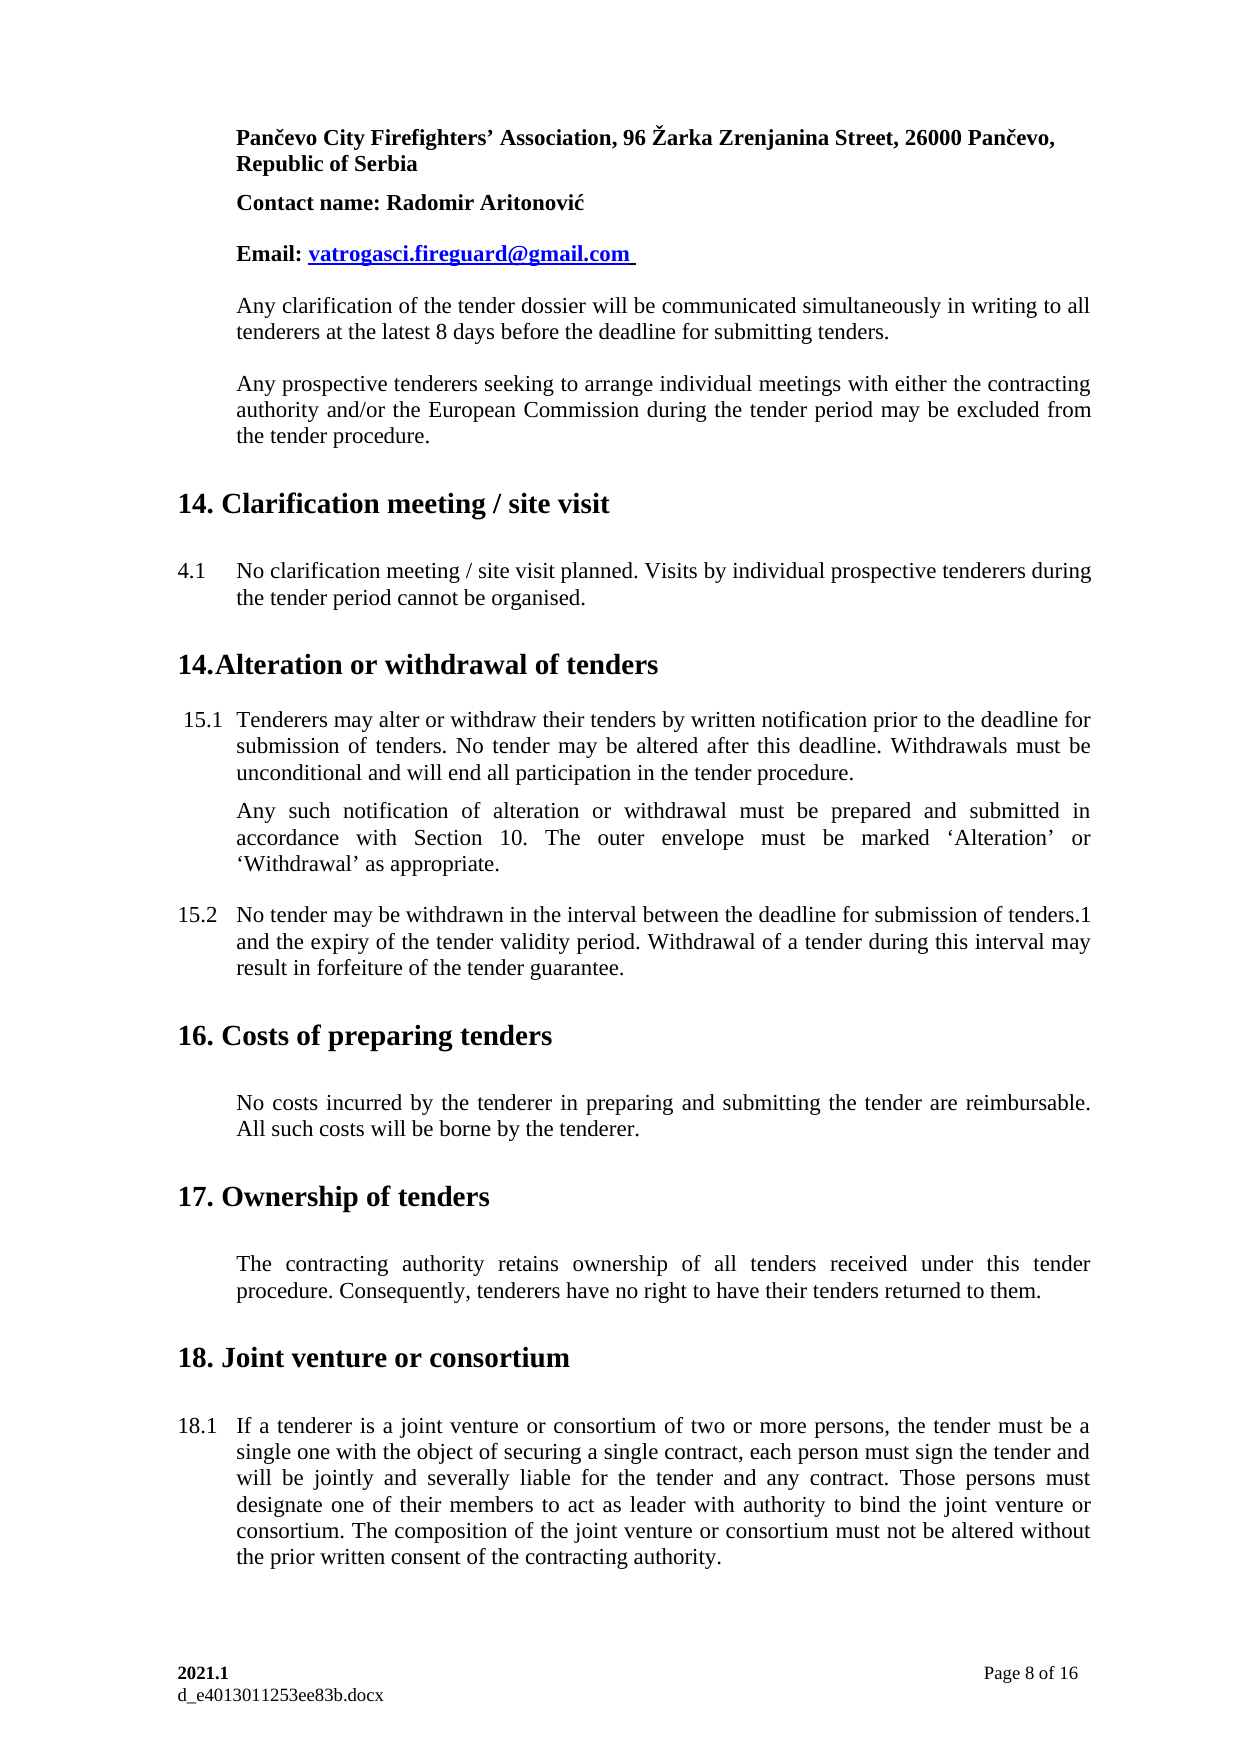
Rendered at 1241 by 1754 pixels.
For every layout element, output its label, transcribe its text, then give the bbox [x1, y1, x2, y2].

text Email: vatrogasci.fireguard@gmail.com [236, 241, 1092, 267]
text Contact name: Radomir Aritonović [236, 189, 1092, 216]
text Pančevo City Firefighters’ Association, 96 Žarka Zrenjanina Street, 26000 Pančevo, Republic of Serbia [236, 124, 1092, 177]
text 4.1 No clarification meeting / site visit planned. Visits by individual prospective tenderers during the tender period cannot be organised. [177, 557, 1092, 610]
subtitle 18. Joint venture or consortium [177, 1341, 1092, 1374]
subtitle 17. Ownership of tenders [177, 1179, 1092, 1213]
subtitle 18.1 If a tenderer is a joint venture or consortium of two or more persons, the tender must be a single one with the object of securing a single contract, each person must sign the tender and will be jointly and severally liable for the tender and any contract. Those persons must designate one of their members to act as leader with authority to bind the joint venture or consortium. The composition of the joint venture or consortium must not be altered without the prior written consent of the contracting authority. [177, 1412, 1092, 1570]
text 15.1 Tenderers may alter or withdraw their tenders by written notification prior to the deadline for submission of tenders. No tender may be altered after this deadline. Withdrawals must be unconditional and will end all participation in the tender procedure. [177, 706, 1092, 785]
subtitle 14. Clarification meeting / site visit [177, 486, 1092, 520]
subtitle Alteration or withdrawal of tenders [177, 647, 1092, 681]
text Any clarification of the tender dossier will be communicated simultaneously in writing to all tenderers at the latest 8 days before the deadline for submitting tenders. [236, 292, 1092, 344]
subtitle 16. Costs of preparing tenders [177, 1018, 1092, 1052]
text The contracting authority retains ownership of all tenders received under this tender procedure. Consequently, tenderers have no right to have their tenders returned to them. [236, 1250, 1092, 1303]
text No costs incurred by the tenderer in preparing and submitting the tender are reimbursable. All such costs will be borne by the tenderer. [236, 1089, 1092, 1142]
subtitle 15.2 No tender may be withdrawn in the interval between the deadline for submission of tenders.1 and the expiry of the tender validity period. Withdrawal of a tender during this interval may result in forfeiture of the tender guarantee. [177, 902, 1092, 981]
subtitle Any such notification of alteration or withdrawal must be prepared and submitted in accordance with Section 10. The outer envelope must be marked ‘Alteration’ or ‘Withdrawal’ as appropriate. [236, 797, 1092, 877]
